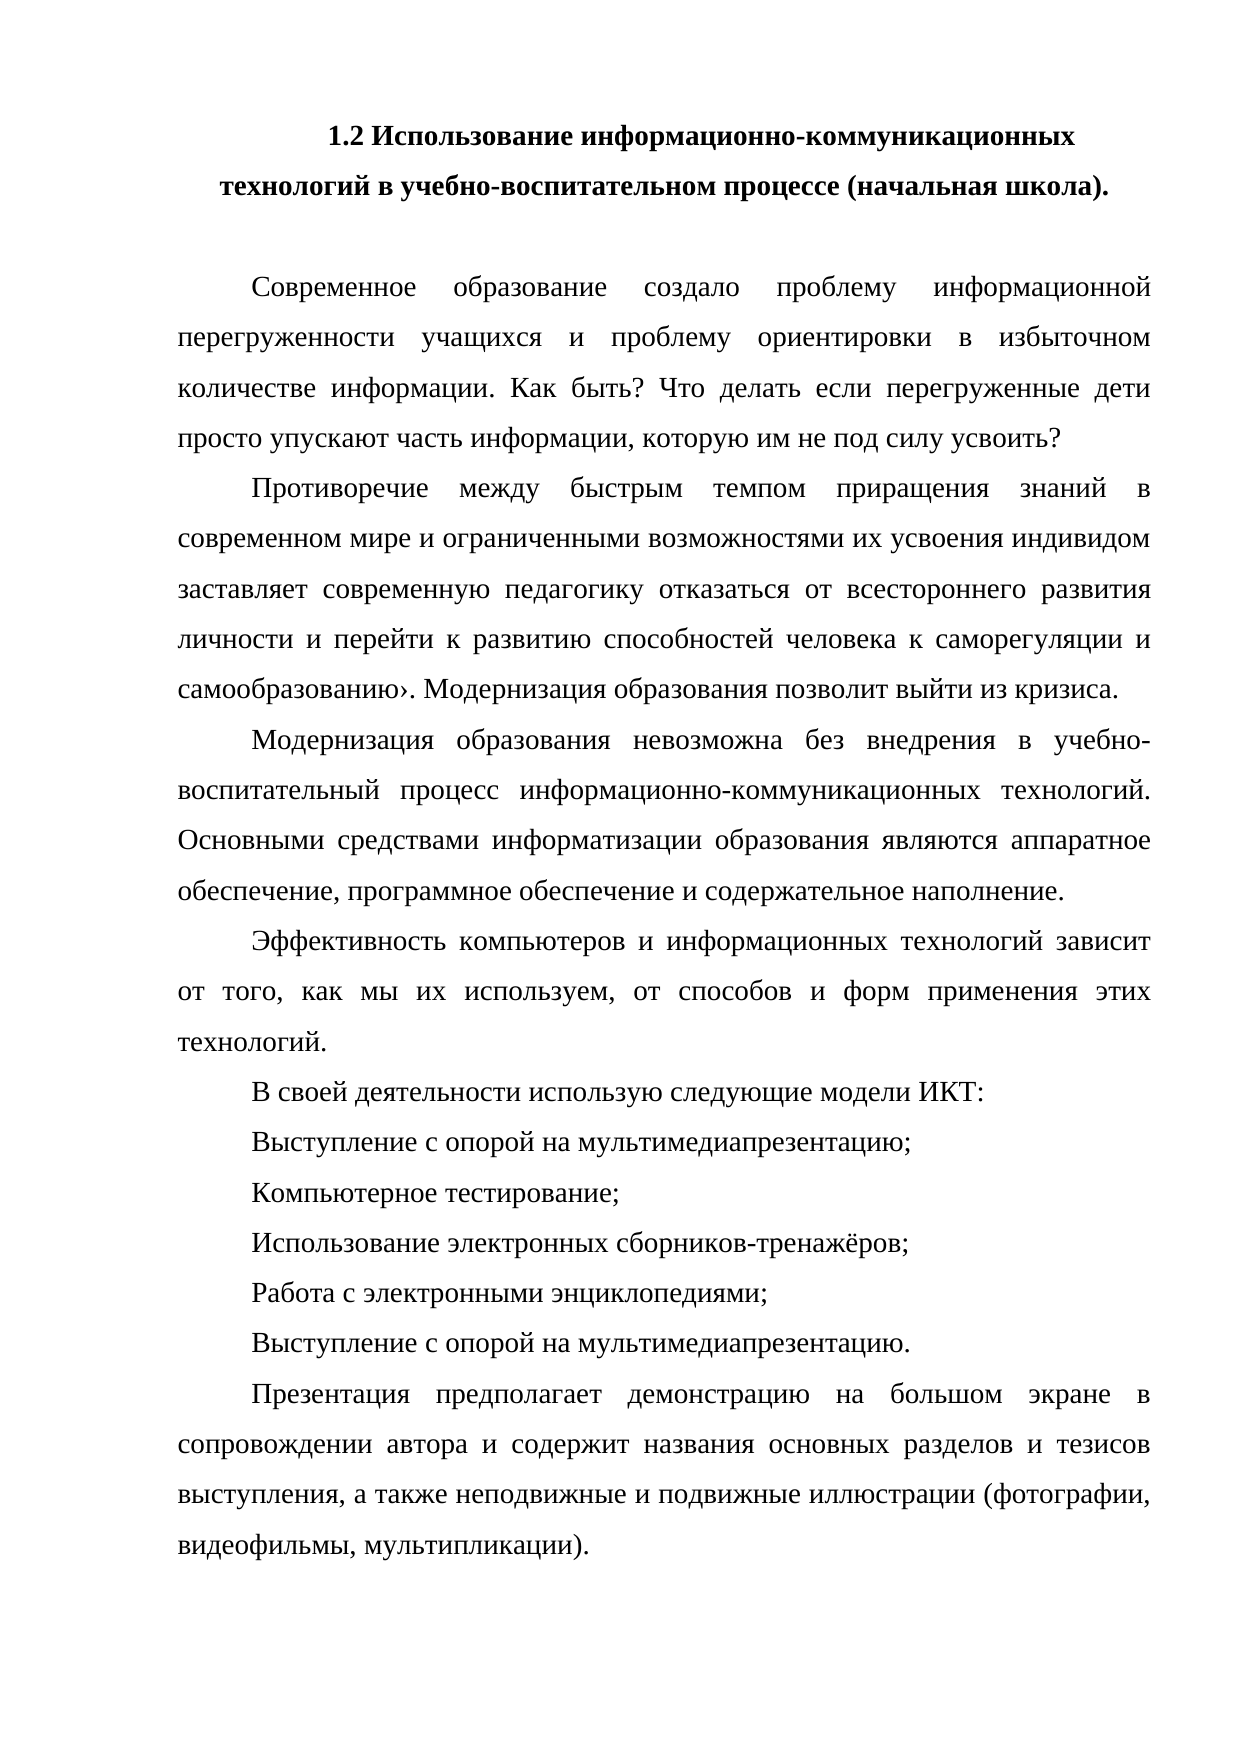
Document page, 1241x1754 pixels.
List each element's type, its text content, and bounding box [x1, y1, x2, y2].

text В своей деятельности использую следующие модели ИКТ: [177, 1074, 1152, 1108]
text Выступление с опорой на мультимедиапрезентацию; [177, 1124, 1152, 1158]
text Выступление с опорой на мультимедиапрезентацию. [177, 1326, 1152, 1359]
text Эффективность компьютеров и информационных технологий зависит от того, как мы их используем, от способов и форм применения этих технологий. [177, 923, 1152, 1057]
text Презентация предполагает демонстрацию на большом экране в сопровождении автора и содержит названия основных разделов и тезисов выступления, а также неподвижные и подвижные иллюстрации (фотографии, видеофильмы, мультипликации). [177, 1376, 1152, 1560]
text Использование электронных сборников-тренажёров; [177, 1225, 1152, 1258]
text Работа с электронными энциклопедиями; [177, 1275, 1152, 1309]
text 1.2 Использование информационно-коммуникационных технологий в учебно-воспитательном процессе (начальная школа). [177, 118, 1152, 202]
text Модернизация образования невозможна без внедрения в учебно-воспитательный процесс информационно-коммуникационных технологий. Основными средствами информатизации образования являются аппаратное обеспечение, программное обеспечение и содержательное наполнение. [177, 722, 1152, 906]
text Противоречие между быстрым темпом приращения знаний в современном мире и ограниченными возможностями их усвоения индивидом заставляет современную педагогику отказаться от всестороннего развития личности и перейти к развитию способностей человека к саморегуляции и самообразованию›. Модернизация образования позволит выйти из кризиса. [177, 470, 1152, 705]
text Компьютерное тестирование; [177, 1175, 1152, 1208]
text Современное образование создало проблему информационной перегруженности учащихся и проблему ориентировки в избыточном количестве информации. Как быть? Что делать если перегруженные дети просто упускают часть информации, которую им не под силу усвоить? [177, 269, 1152, 453]
